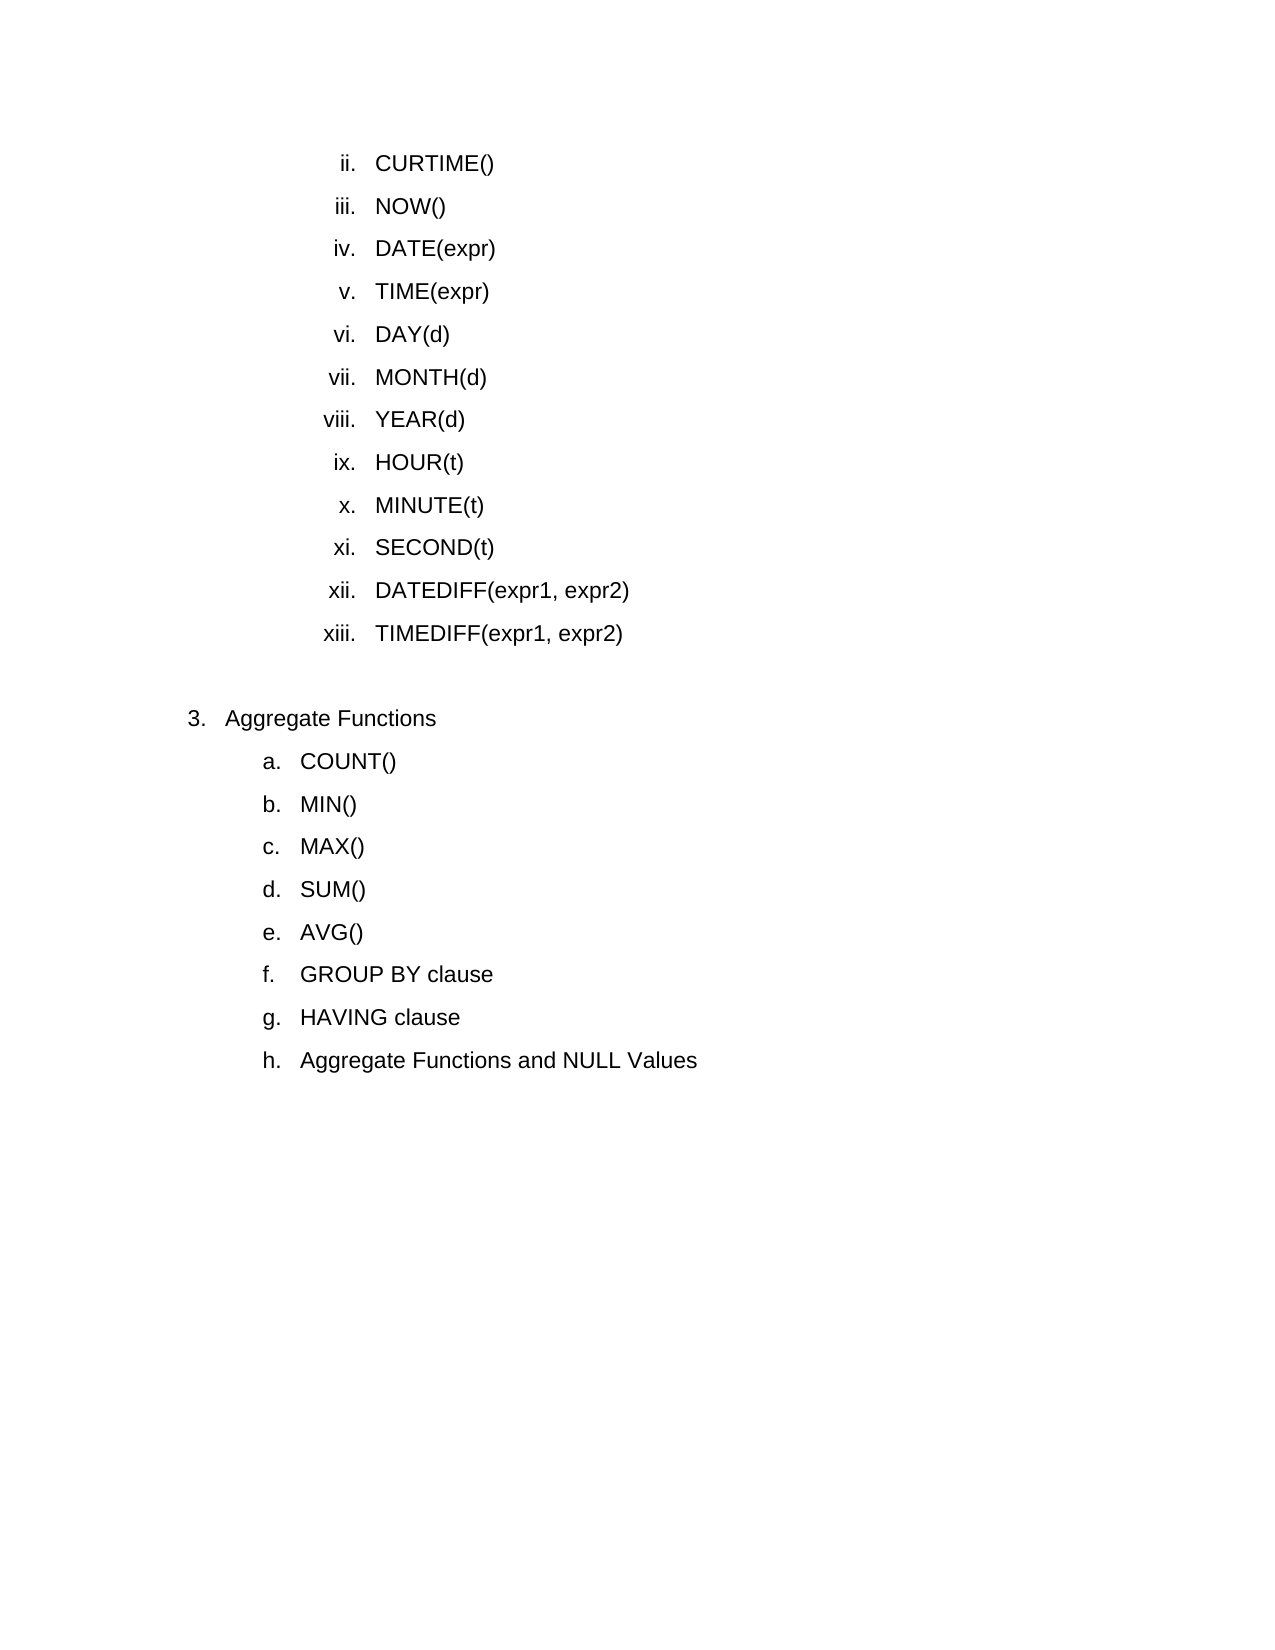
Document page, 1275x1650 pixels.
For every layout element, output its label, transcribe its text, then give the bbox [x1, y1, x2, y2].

list NOW() [356, 193, 1125, 219]
list DATEDIFF(expr1, expr2) [356, 577, 1125, 603]
list MINUTE(t) [356, 492, 1125, 518]
list MONTH(d) [356, 363, 1125, 390]
list TIMEDIFF(expr1, expr2) [356, 620, 1125, 646]
list SECOND(t) [356, 534, 1125, 561]
list COUNT() [262, 748, 1125, 774]
list HAVING clause [262, 1004, 1125, 1031]
list TIME(expr) [356, 278, 1125, 304]
list Aggregate Functions and NULL Values [262, 1047, 1125, 1073]
list GROUP BY clause [262, 961, 1125, 988]
list SUM() [262, 876, 1125, 902]
list CURTIME() [356, 150, 1125, 176]
list AVG() [262, 919, 1125, 945]
list MAX() [262, 833, 1125, 860]
list MIN() [262, 791, 1125, 817]
list DATE(expr) [356, 235, 1125, 262]
list DAY(d) [356, 321, 1125, 347]
list YEAR(d) [356, 406, 1125, 433]
list Aggregate Functions [187, 705, 1125, 732]
list HOUR(t) [356, 449, 1125, 475]
